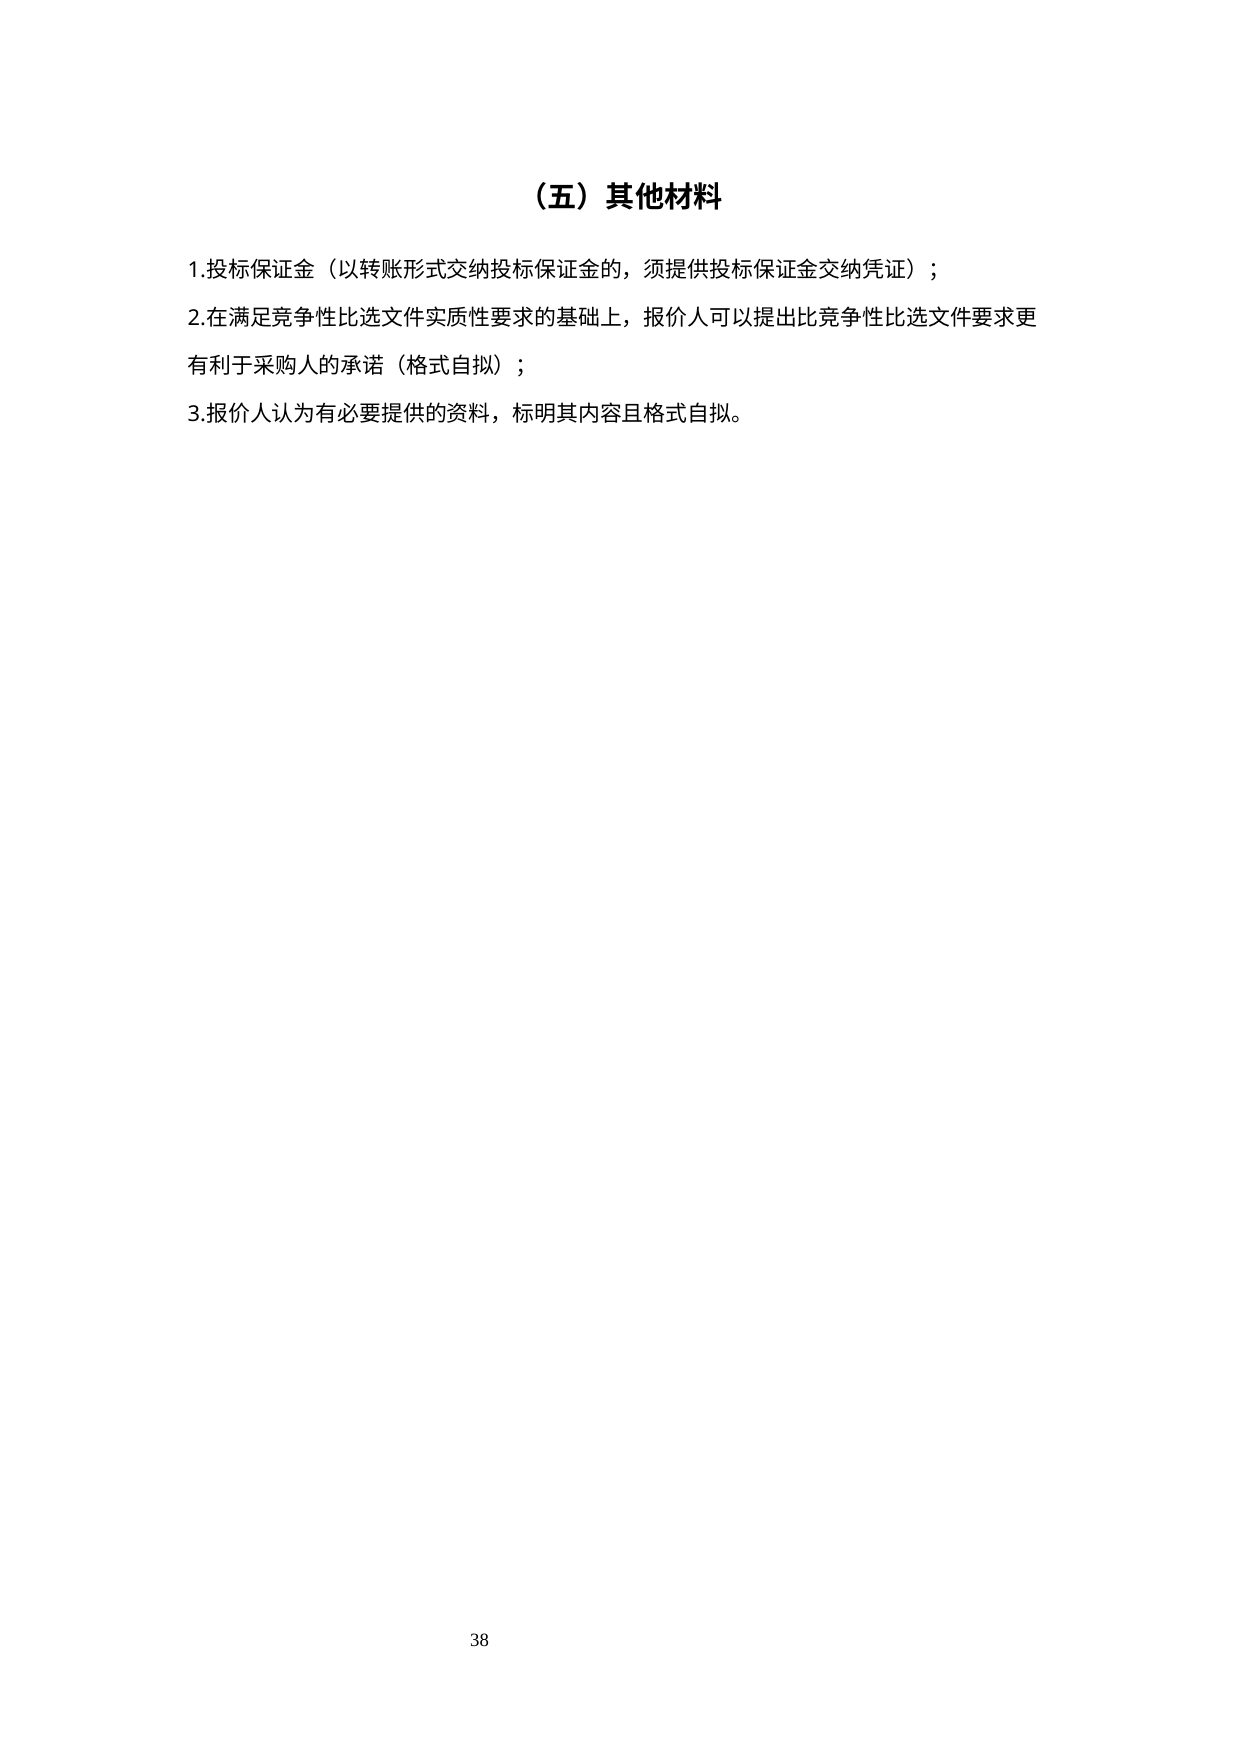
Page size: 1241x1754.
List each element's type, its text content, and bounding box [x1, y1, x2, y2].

list 2.在满足竞争性比选文件实质性要求的基础上，报价人可以提出比竞争性比选文件要求更有利于采购人的承诺（格式自拟）； [187, 287, 1053, 383]
text 3.报价人认为有必要提供的资料，标明其内容且格式自拟。 [187, 383, 1053, 431]
text （五）其他材料 [187, 162, 1053, 227]
list 1.投标保证金（以转账形式交纳投标保证金的，须提供投标保证金交纳凭证）； [187, 239, 1053, 287]
